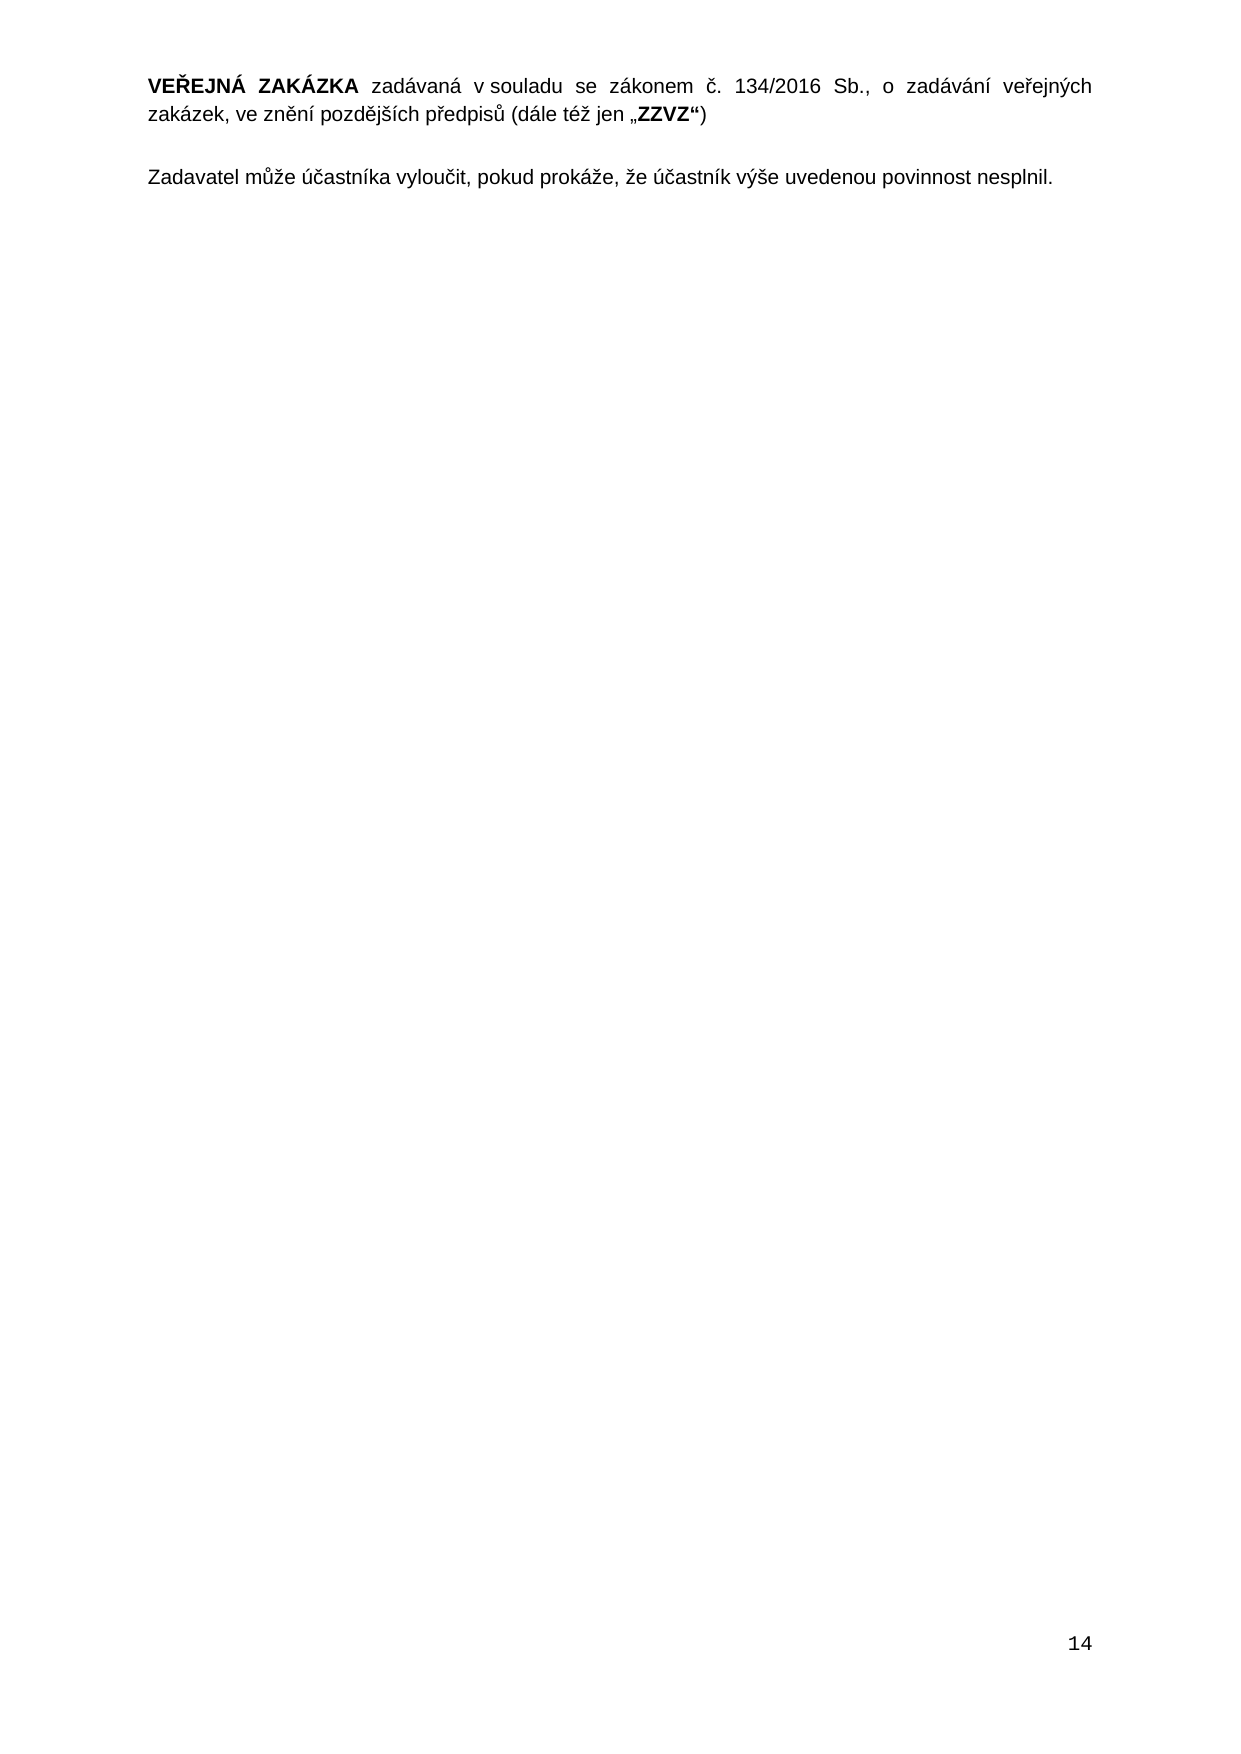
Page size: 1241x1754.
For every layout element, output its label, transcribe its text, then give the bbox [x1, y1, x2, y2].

text Zadavatel může účastníka vyloučit, pokud prokáže, že účastník výše uvedenou povinnost nesplnil. [148, 165, 1093, 189]
